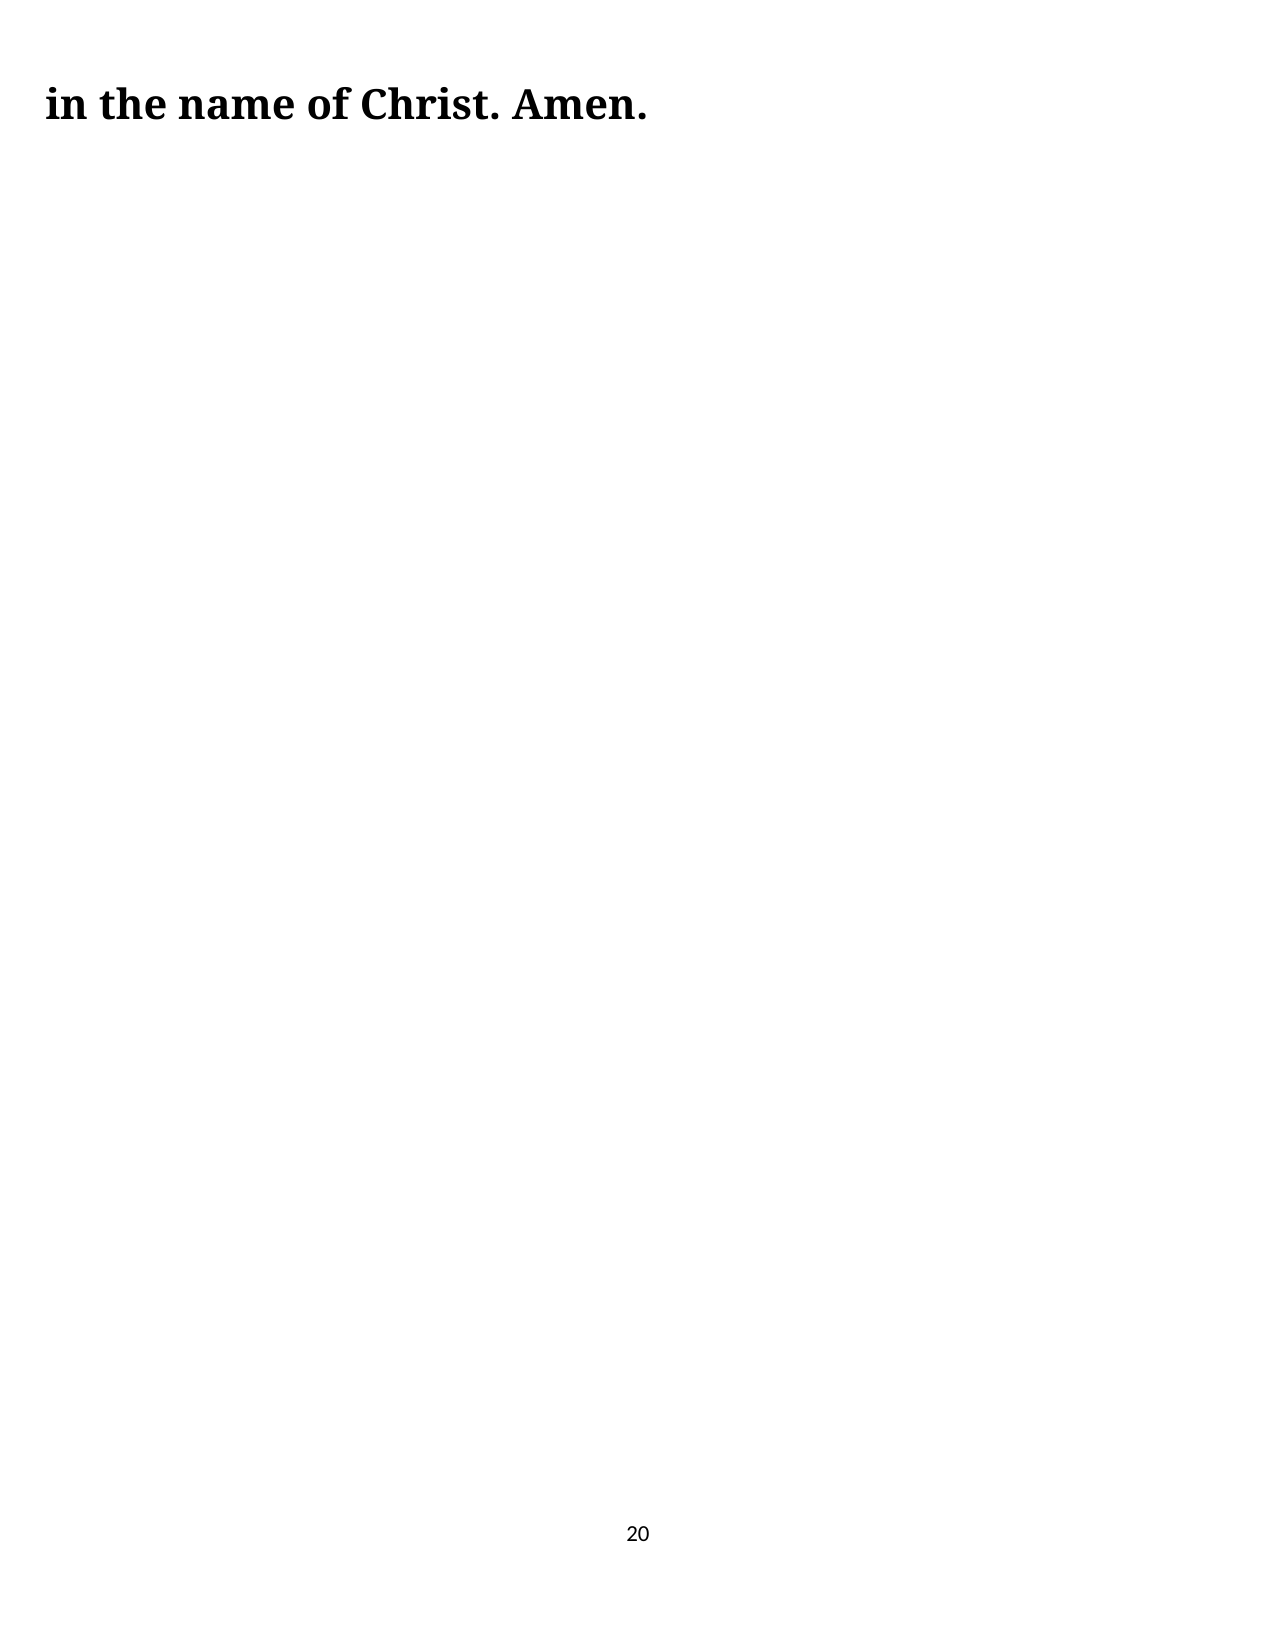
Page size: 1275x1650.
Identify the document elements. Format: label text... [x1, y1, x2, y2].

text in the name of Christ. Amen. [45, 75, 1200, 132]
